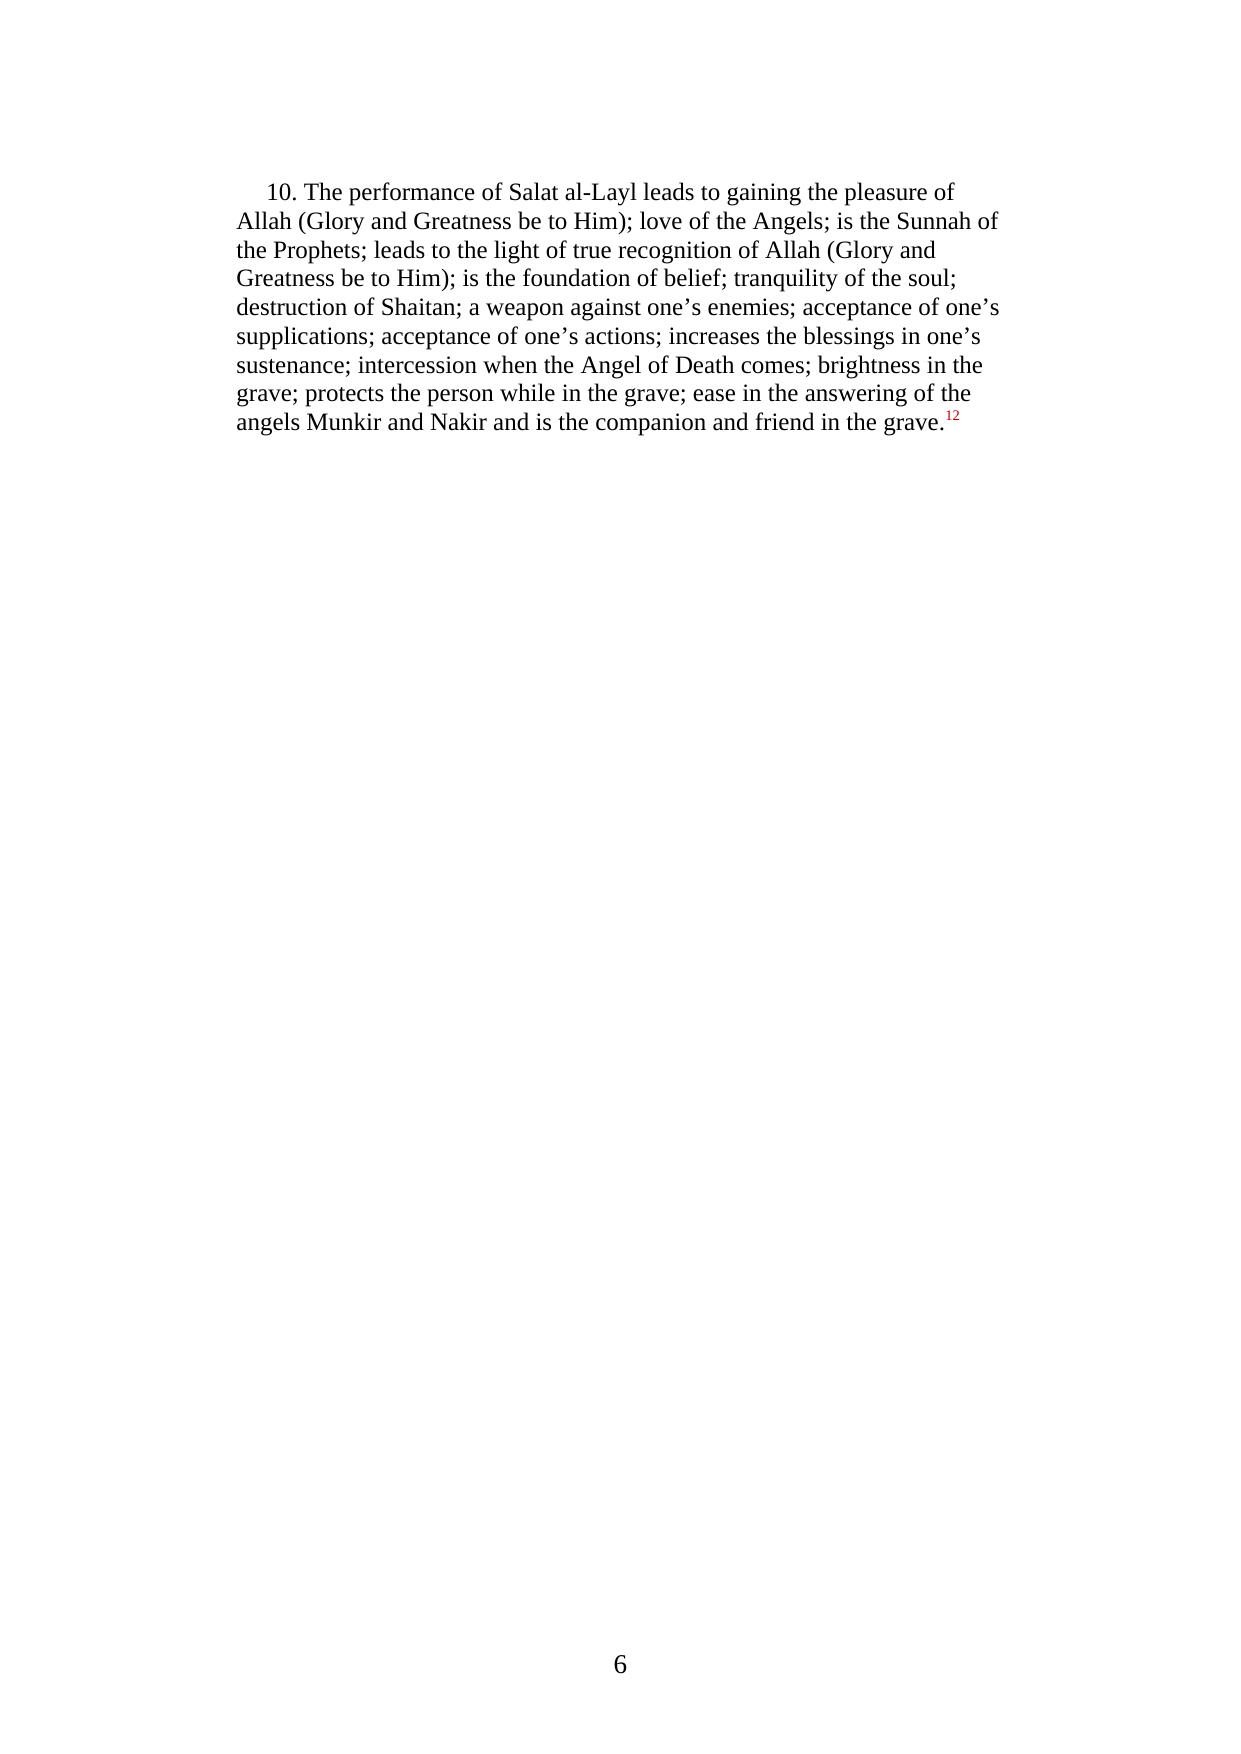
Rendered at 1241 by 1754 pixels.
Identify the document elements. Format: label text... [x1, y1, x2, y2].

text 10. The performance of Salat al-Layl leads to gaining the pleasure of Allah (Glory and Greatness be to Him); love of the Angels; is the Sunnah of the Prophets; leads to the light of true recognition of Allah (Glory and Greatness be to Him); is the foundation of belief; tranquility of the soul; destruction of Shaitan; a weapon against one’s enemies; acceptance of one’s supplications; acceptance of one’s actions; increases the blessings in one’s sustenance; intercession when the Angel of Death comes; brightness in the grave; protects the person while in the grave; ease in the answering of the angels Munkir and Nakir and is the companion and friend in the grave.12 [236, 177, 1004, 436]
